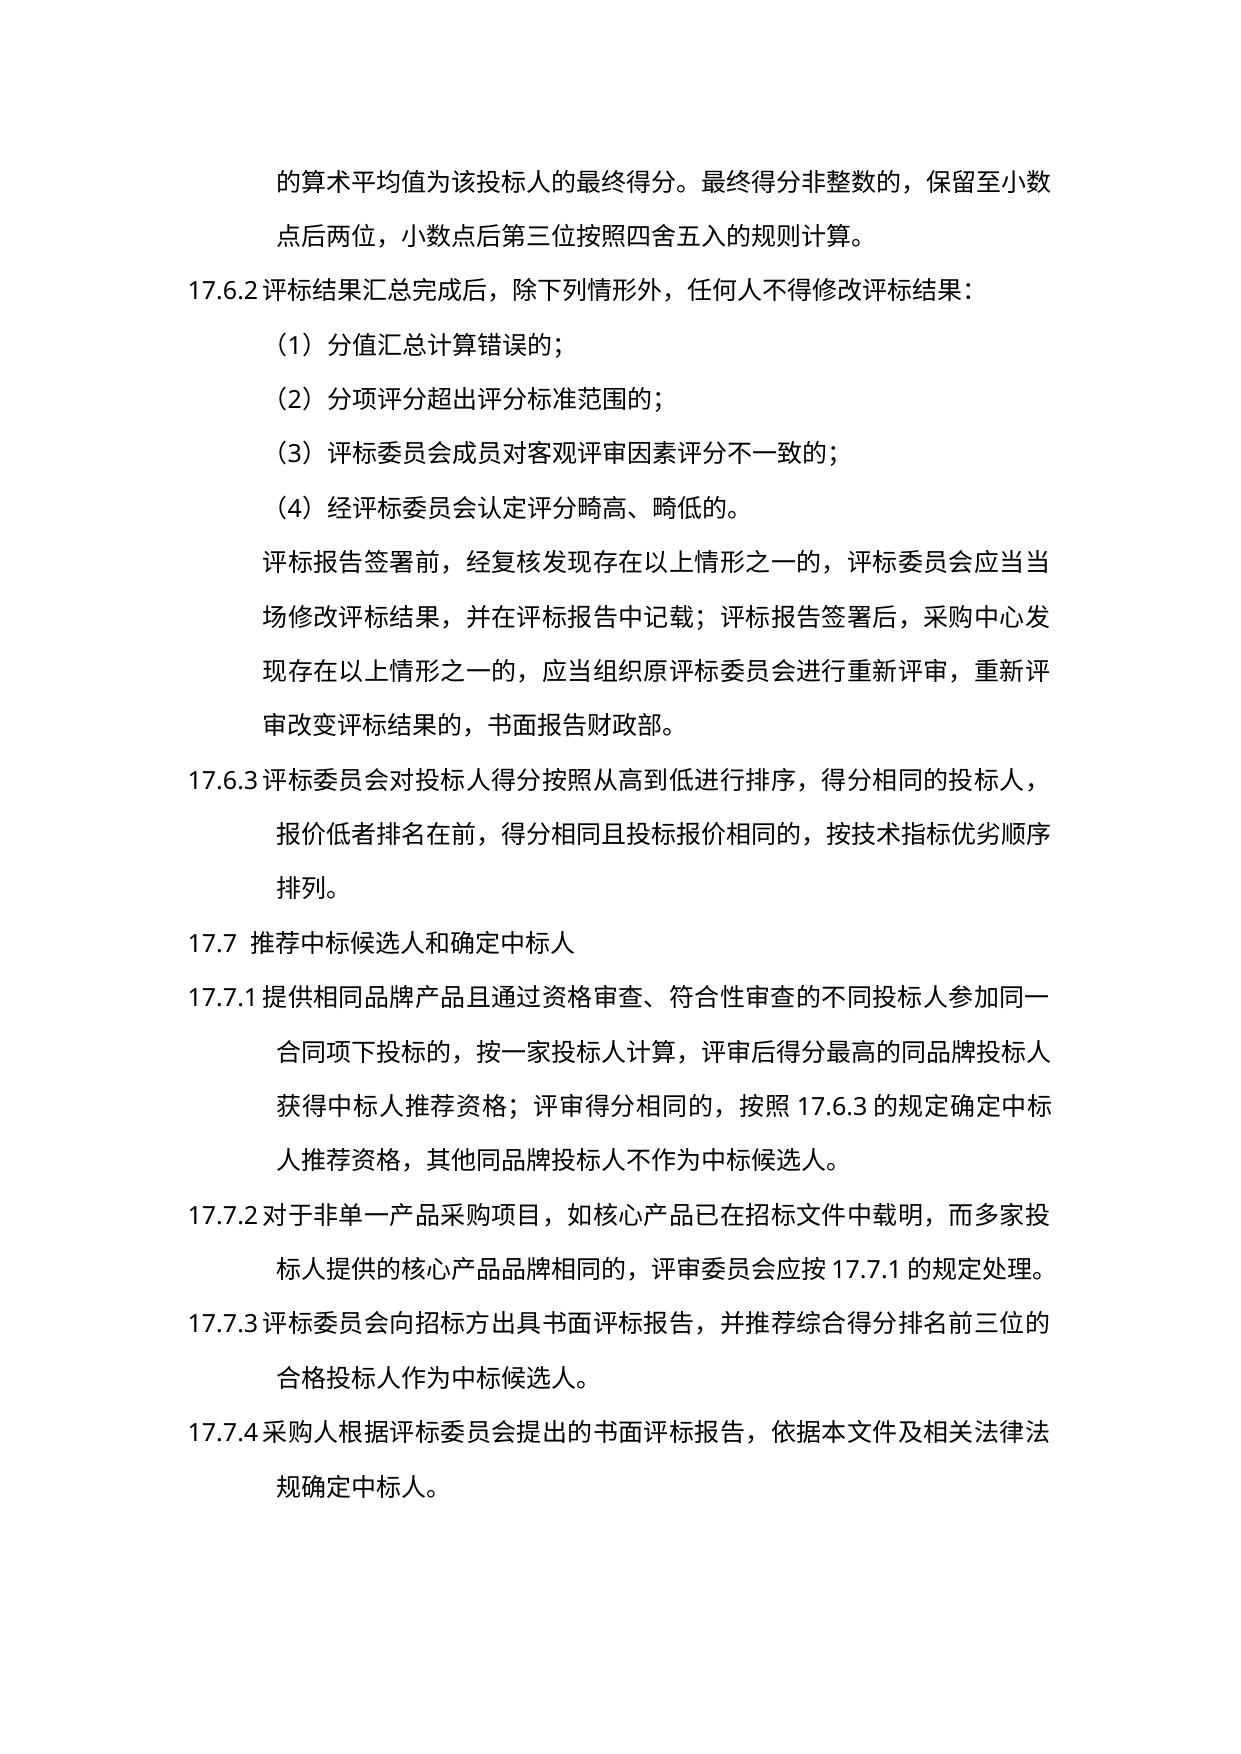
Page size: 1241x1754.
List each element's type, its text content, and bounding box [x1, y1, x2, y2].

text （2）分项评分超出评分标准范围的； [262, 379, 1053, 416]
list 评标结果汇总完成后，除下列情形外，任何人不得修改评标结果： [187, 271, 1053, 307]
list 采购人根据评标委员会提出的书面评标报告，依据本文件及相关法律法规确定中标人。 [187, 1413, 1053, 1503]
list 提供相同品牌产品且通过资格审查、符合性审查的不同投标人参加同一合同项下投标的，按一家投标人计算，评审后得分最高的同品牌投标人获得中标人推荐资格；评审得分相同的，按照17.6.3的规定确定中标人推荐资格，其他同品牌投标人不作为中标候选人。 [187, 978, 1053, 1177]
text （1）分值汇总计算错误的； [262, 325, 1053, 361]
text （4）经评标委员会认定评分畸高、畸低的。 [262, 488, 1053, 524]
text （3）评标委员会成员对客观评审因素评分不一致的； [262, 434, 1053, 470]
list 评标委员会向招标方出具书面评标报告，并推荐综合得分排名前三位的合格投标人作为中标候选人。 [187, 1304, 1053, 1394]
text 评标报告签署前，经复核发现存在以上情形之一的，评标委员会应当当场修改评标结果，并在评标报告中记载；评标报告签署后，采购中心发现存在以上情形之一的，应当组织原评标委员会进行重新评审，重新评审改变评标结果的，书面报告财政部。 [262, 543, 1053, 742]
list 评标委员会对投标人得分按照从高到低进行排序，得分相同的投标人，报价低者排名在前，得分相同且投标报价相同的，按技术指标优劣顺序排列。 [187, 760, 1053, 905]
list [187, 162, 1053, 253]
list 推荐中标候选人和确定中标人 [187, 923, 1053, 959]
list 对于非单一产品采购项目，如核心产品已在招标文件中载明，而多家投标人提供的核心产品品牌相同的，评审委员会应按17.7.1的规定处理。 [187, 1195, 1053, 1286]
